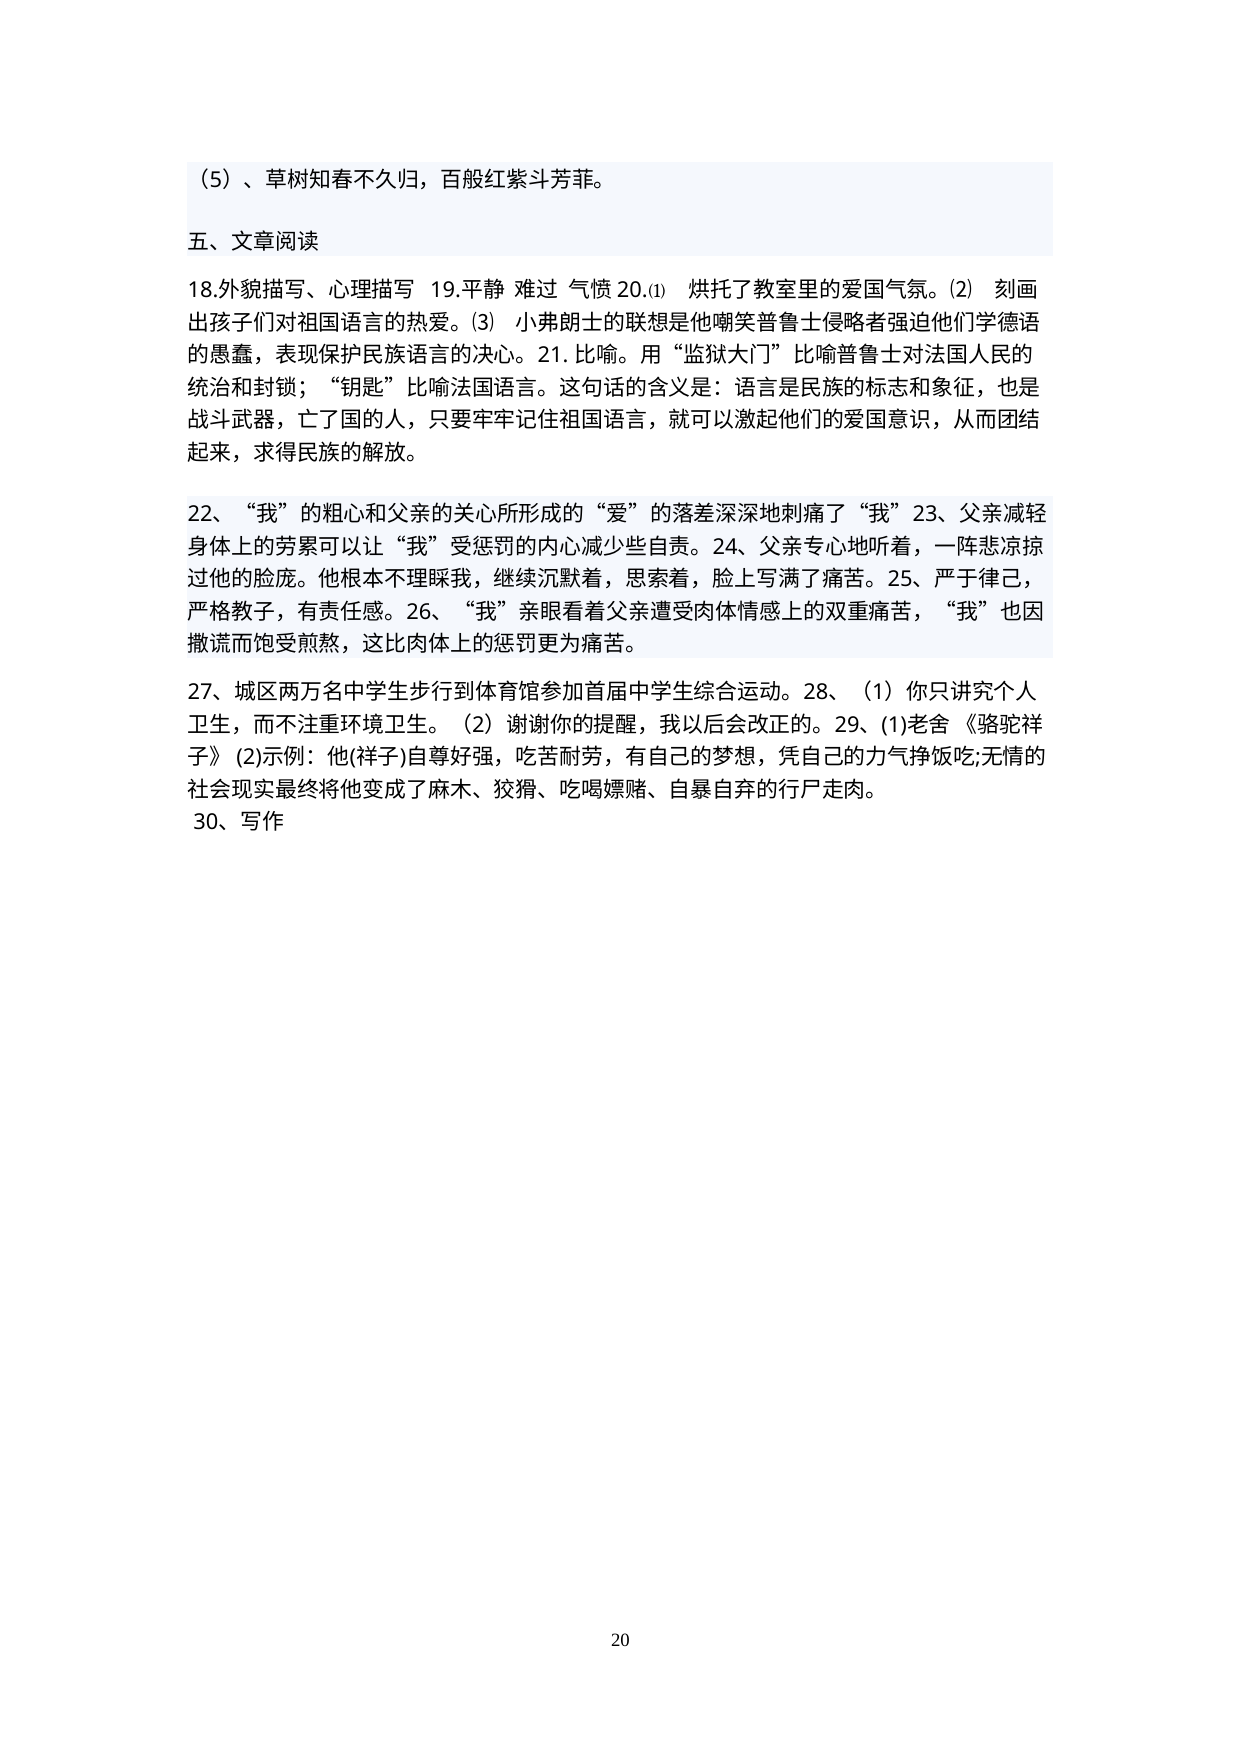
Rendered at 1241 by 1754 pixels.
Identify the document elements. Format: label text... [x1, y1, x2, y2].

text 18.外貌描写、心理描写 19.平静 难过 气愤 20.⑴ 烘托了教室里的爱国气氛。⑵ 刻画出孩子们对祖国语言的热爱。⑶ 小弗朗士的联想是他嘲笑普鲁士侵略者强迫他们学德语的愚蠢，表现保护民族语言的决心。21. 比喻。用“监狱大门”比喻普鲁士对法国人民的统治和封锁；“钥匙”比喻法国语言。这句话的含义是：语言是民族的标志和象征，也是战斗武器，亡了国的人，只要牢牢记住祖国语言，就可以激起他们的爱国意识，从而团结起来，求得民族的解放。 [187, 272, 1053, 467]
text 30、写作 [187, 804, 1053, 837]
text 22、“我”的粗心和父亲的关心所形成的“爱”的落差深深地刺痛了“我”23、父亲减轻身体上的劳累可以让“我”受惩罚的内心减少些自责。24、父亲专心地听着，一阵悲凉掠过他的脸庞。他根本不理睬我，继续沉默着，思索着，脸上写满了痛苦。25、严于律己，严格教子，有责任感。26、“我”亲眼看着父亲遭受肉体情感上的双重痛苦，“我”也因撒谎而饱受煎熬，这比肉体上的惩罚更为痛苦。 [187, 496, 1053, 658]
text 五、文章阅读 [187, 224, 1053, 256]
text 27、城区两万名中学生步行到体育馆参加首届中学生综合运动。28、（1）你只讲究个人卫生，而不注重环境卫生。（2）谢谢你的提醒，我以后会改正的。29、(1)老舍 《骆驼祥子》 (2)示例：他(祥子)自尊好强，吃苦耐劳，有自己的梦想，凭自己的力气挣饭吃;无情的社会现实最终将他变成了麻木、狡猾、吃喝嫖赌、自暴自弃的行尸走肉。 [187, 674, 1053, 804]
text （5）、草树知春不久归，百般红紫斗芳菲。 [187, 162, 1053, 194]
